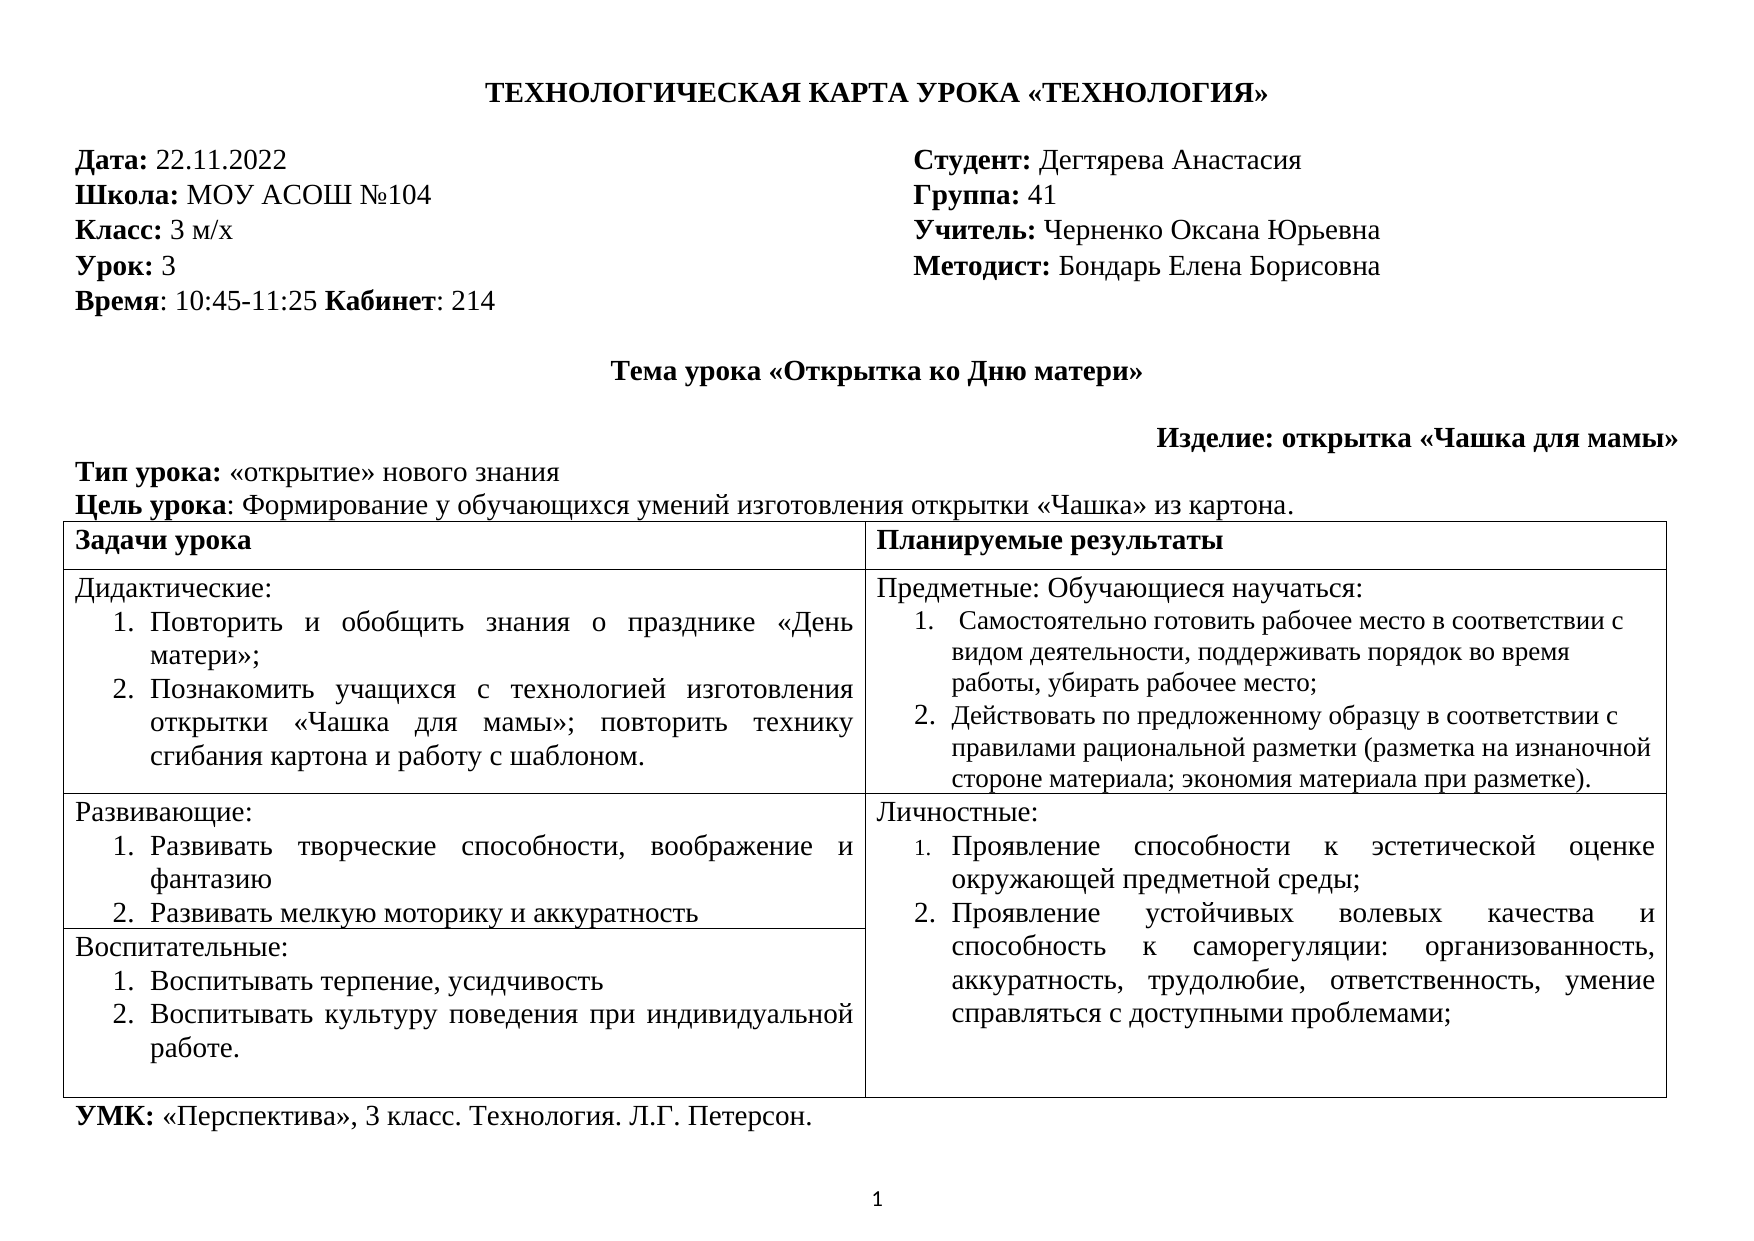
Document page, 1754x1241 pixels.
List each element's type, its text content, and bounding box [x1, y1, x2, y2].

table_header Задачи урока [64, 522, 865, 569]
table_header Дата: 22.11.2022 Школа: МОУ АСОШ №104 Класс: 3 м/х Урок: 3 Время: 10:45-11:25 Кабинет: 214 [64, 142, 902, 353]
table_cell Дидактические: Повторить и обобщить знания о празднике «День матери»; Познакомить учащихся с технологией изготовления открытки «Чашка для мамы»; повторить технику сгибания картона и работу с шаблоном. [64, 570, 865, 793]
table_cell Развивающие: Развивать творческие способности, воображение и фантазию Развивать мелкую моторику и аккуратность [64, 794, 865, 928]
table_header Студент: Дегтярева Анастасия Группа: 41 Учитель: Черненко Оксана Юрьевна Методист: Бондарь Елена Борисовна [902, 142, 1625, 353]
text Тема урока «Открытка ко Дню матери» [75, 353, 1679, 387]
text Изделие: открытка «Чашка для мамы» [75, 420, 1679, 454]
text УМК: «Перспектива», 3 класс. Технология. Л.Г. Петерсон. [75, 1098, 1679, 1132]
table_cell Воспитательные: Воспитывать терпение, усидчивость Воспитывать культуру поведения при индивидуальной работе. [64, 929, 865, 1097]
text Цель урока: Формирование у обучающихся умений изготовления открытки «Чашка» из картона. [75, 487, 1679, 521]
text Тип урока: «открытие» нового знания [75, 454, 1679, 487]
table_cell Предметные: Обучающиеся научаться: Самостоятельно готовить рабочее место в соответствии с видом деятельности, поддерживать порядок во время работы, убирать рабочее место; Действовать по предложенному образцу в соответствии с правилами рациональной разметки (разметка на изнаночной стороне материала; экономия материала при разметке). [866, 570, 1666, 793]
text ТЕХНОЛОГИЧЕСКАЯ КАРТА УРОКА «ТЕХНОЛОГИЯ» [75, 75, 1679, 108]
table_cell Личностные: Проявление способности к эстетической оценке окружающей предметной среды; Проявление устойчивых волевых качества и способность к саморегуляции: организованность, аккуратность, трудолюбие, ответственность, умение справляться с доступными проблемами; [866, 794, 1666, 1097]
table_header Планируемые результаты [866, 522, 1666, 569]
